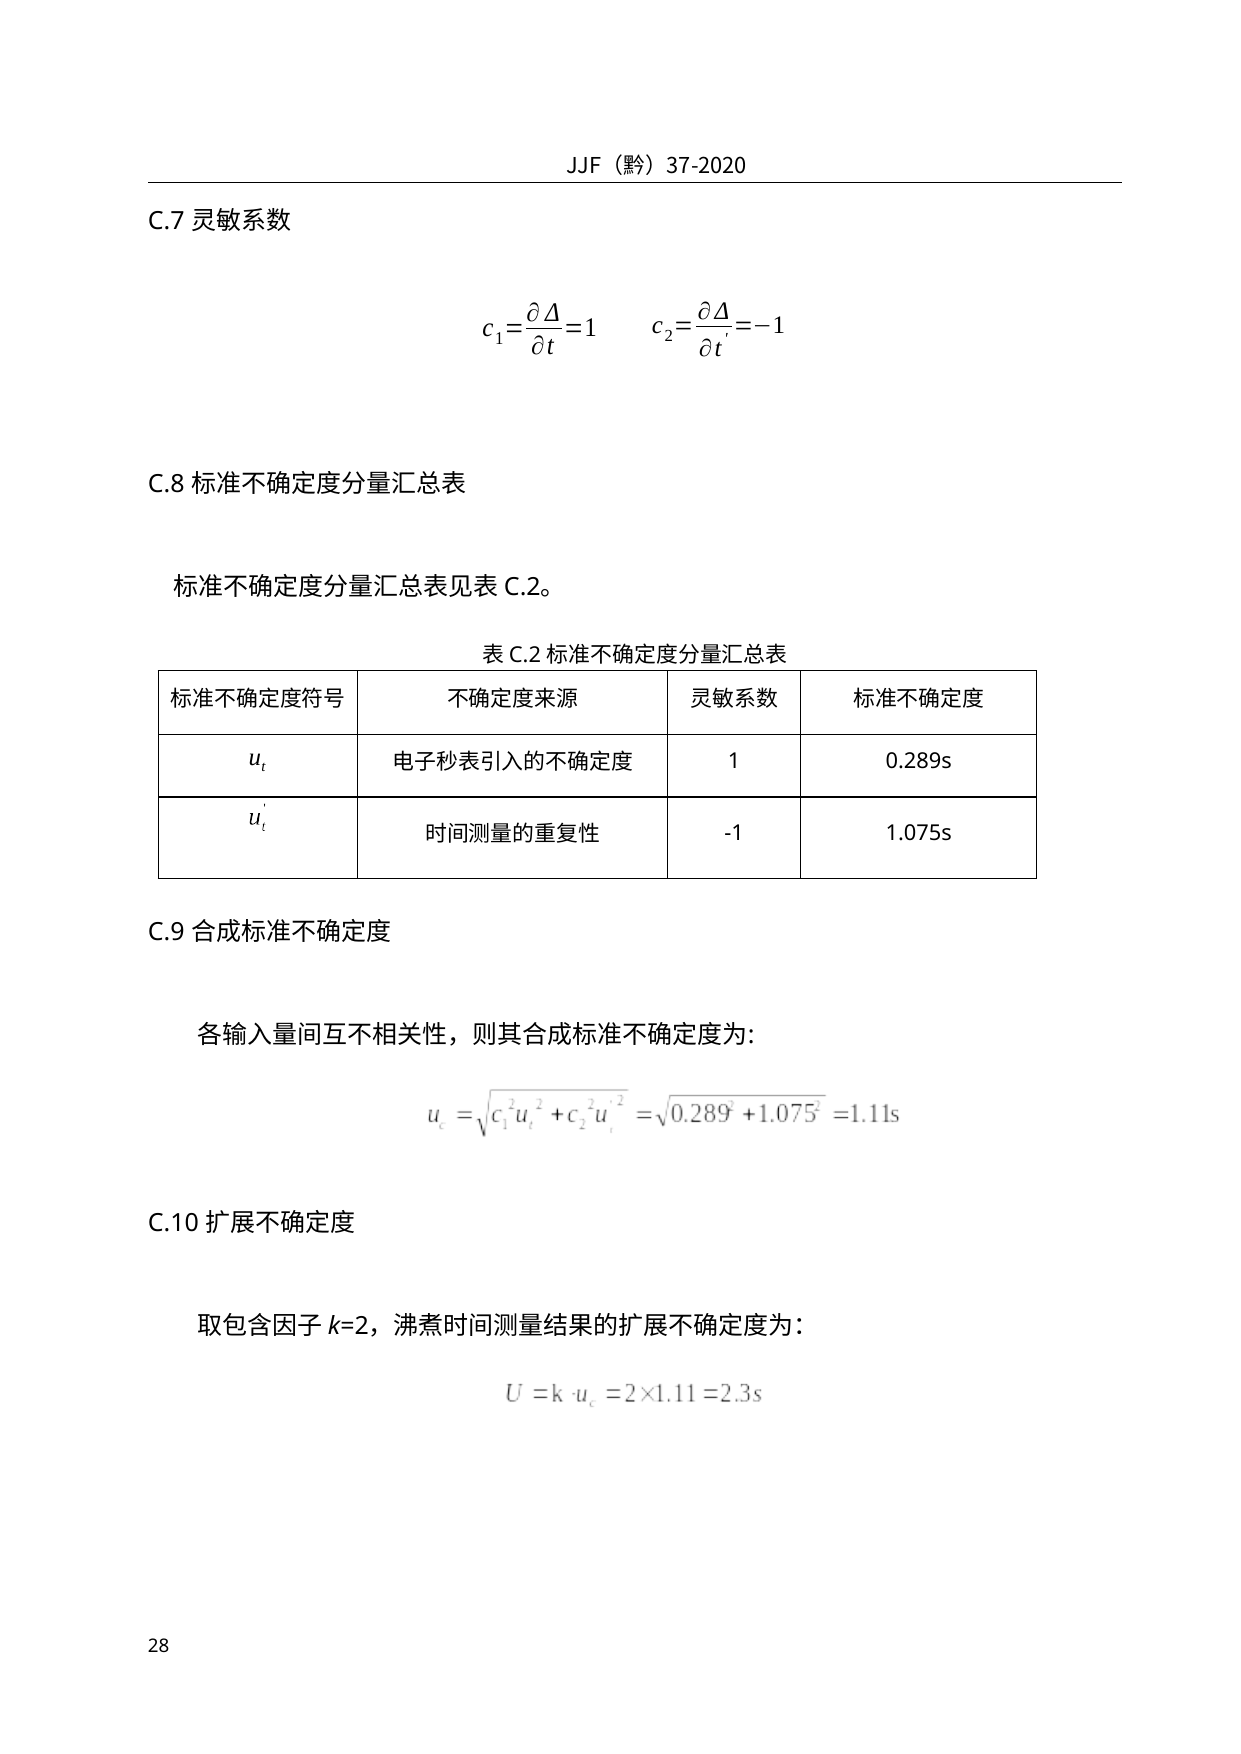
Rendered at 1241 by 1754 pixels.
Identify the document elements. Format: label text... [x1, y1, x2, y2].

table_cell 电子秒表引入的不确定度 [358, 735, 667, 796]
text 取包含因子k=2，沸煮时间测量结果的扩展不确定度为： [148, 1290, 1122, 1358]
text 标准不确定度分量汇总表见表C.2。 [148, 550, 1122, 618]
table_cell -1 [668, 798, 800, 878]
table_cell 0.289s [801, 735, 1036, 796]
text 各输入量间互不相关性，则其合成标准不确定度为: [148, 999, 1122, 1067]
table_header 标准不确定度 [801, 671, 1036, 734]
table_cell [159, 798, 357, 878]
text 表C.2 标准不确定度分量汇总表 [148, 636, 1122, 670]
table_header 灵敏系数 [668, 671, 800, 734]
table_header 标准不确定度符号 [159, 671, 357, 734]
table_cell 1.075s [801, 798, 1036, 878]
text C.8 标准不确定度分量汇总表 [148, 447, 1122, 515]
text C.7 灵敏系数 [148, 184, 1122, 252]
text C.10 扩展不确定度 [148, 1187, 1122, 1255]
text C.9 合成标准不确定度 [148, 896, 1122, 964]
table_header 不确定度来源 [358, 671, 667, 734]
table_cell [159, 735, 357, 796]
table_cell 1 [668, 735, 800, 796]
table_cell 时间测量的重复性 [358, 798, 667, 878]
